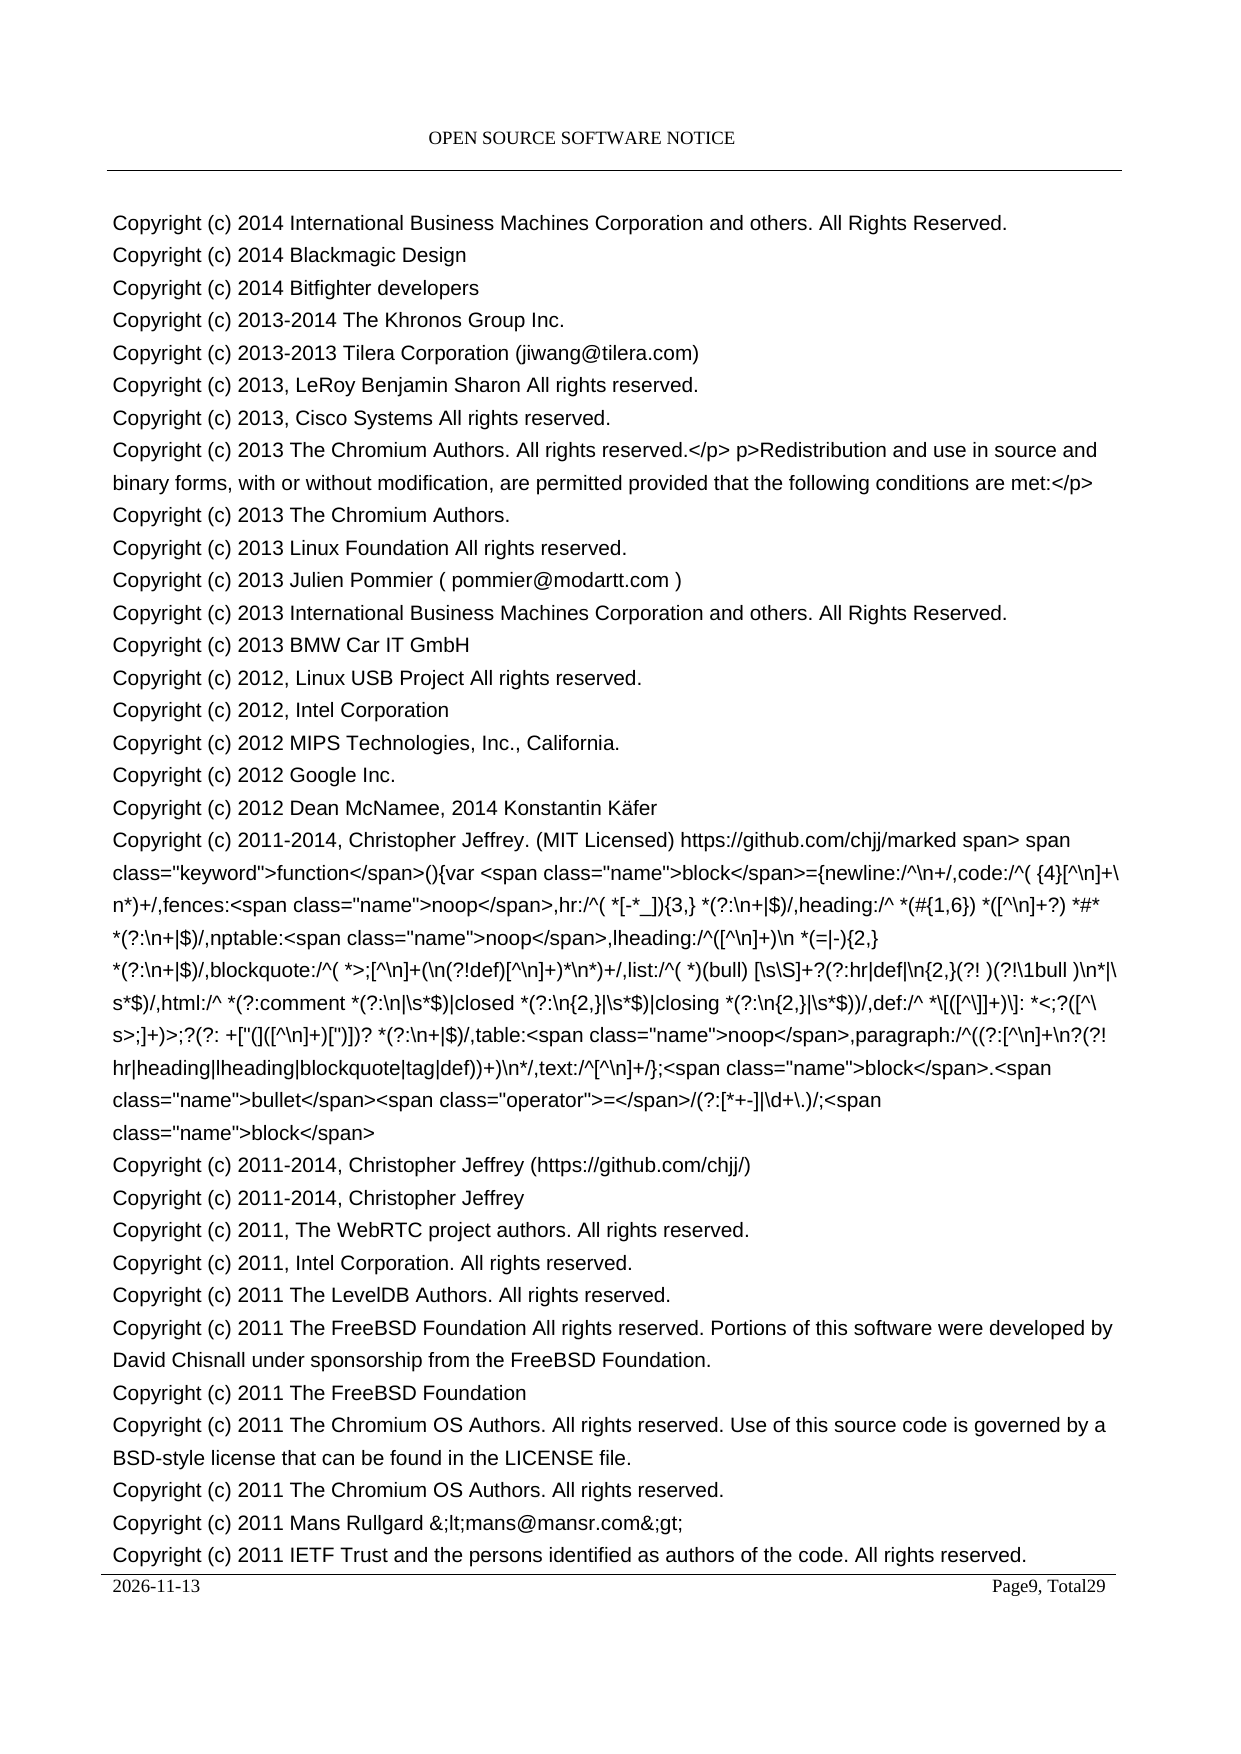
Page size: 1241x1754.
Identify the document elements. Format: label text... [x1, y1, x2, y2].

text Copyright (c) 2011-2014, Christopher Jeffrey [112, 1181, 1128, 1214]
text Copyright (c) 2014 Blackmagic Design [112, 239, 1128, 271]
text Copyright (c) 2011 Mans Rullgard &;lt;mans@mansr.com&;gt; [112, 1506, 1128, 1539]
text Copyright (c) 2013 BMW Car IT GmbH [112, 629, 1128, 661]
text Copyright (c) 2014 International Business Machines Corporation and others. All Rights Reserved. [112, 206, 1128, 239]
text Copyright (c) 2011, The WebRTC project authors. All rights reserved. [112, 1214, 1128, 1246]
text Copyright (c) 2011 The Chromium OS Authors. All rights reserved. Use of this source code is governed by a BSD-style license that can be found in the LICENSE file. [112, 1409, 1128, 1474]
text Copyright (c) 2013, Cisco Systems All rights reserved. [112, 401, 1128, 434]
text Copyright (c) 2013 Linux Foundation All rights reserved. [112, 531, 1128, 564]
text Copyright (c) 2013, LeRoy Benjamin Sharon All rights reserved. [112, 369, 1128, 401]
text Copyright (c) 2013 Julien Pommier ( pommier@modartt.com ) [112, 564, 1128, 596]
text Copyright (c) 2011, Intel Corporation. All rights reserved. [112, 1246, 1128, 1279]
text Copyright (c) 2013-2013 Tilera Corporation (jiwang@tilera.com) [112, 336, 1128, 369]
text Copyright (c) 2013 The Chromium Authors. All rights reserved.</p> p>Redistribution and use in source and binary forms, with or without modification, are permitted provided that the following conditions are met:</p> [112, 434, 1128, 499]
text Copyright (c) 2013-2014 The Khronos Group Inc. [112, 304, 1128, 336]
text Copyright (c) 2013 International Business Machines Corporation and others. All Rights Reserved. [112, 596, 1128, 629]
text Copyright (c) 2013 The Chromium Authors. [112, 499, 1128, 531]
text Copyright (c) 2014 Bitfighter developers [112, 271, 1128, 304]
text Copyright (c) 2011-2014, Christopher Jeffrey. (MIT Licensed) https://github.com/chjj/marked span> span class="keyword">function</span>(){var <span class="name">block</span>={newline:/^\n+/,code:/^( {4}[^\n]+\n*)+/,fences:<span class="name">noop</span>,hr:/^( *[-*_]){3,} *(?:\n+|$)/,heading:/^ *(#{1,6}) *([^\n]+?) *#* *(?:\n+|$)/,nptable:<span class="name">noop</span>,lheading:/^([^\n]+)\n *(=|-){2,} *(?:\n+|$)/,blockquote:/^( *>;[^\n]+(\n(?!def)[^\n]+)*\n*)+/,list:/^( *)(bull) [\s\S]+?(?:hr|def|\n{2,}(?! )(?!\1bull )\n*|\s*$)/,html:/^ *(?:comment *(?:\n|\s*$)|closed *(?:\n{2,}|\s*$)|closing *(?:\n{2,}|\s*$))/,def:/^ *\[([^\]]+)\]: *<;?([^\s>;]+)>;?(?: +["(]([^\n]+)[")])? *(?:\n+|$)/,table:<span class="name">noop</span>,paragraph:/^((?:[^\n]+\n?(?!hr|heading|lheading|blockquote|tag|def))+)\n*/,text:/^[^\n]+/};<span class="name">block</span>.<span class="name">bullet</span><span class="operator">=</span>/(?:[*+-]|\d+\.)/;<span class="name">block</span> [112, 824, 1128, 1149]
text Copyright (c) 2011 The Chromium OS Authors. All rights reserved. [112, 1474, 1128, 1506]
text Copyright (c) 2012 Dean McNamee, 2014 Konstantin Käfer [112, 791, 1128, 824]
text Copyright (c) 2012 MIPS Technologies, Inc., California. [112, 726, 1128, 759]
text Copyright (c) 2011-2014, Christopher Jeffrey (https://github.com/chjj/) [112, 1149, 1128, 1181]
text Copyright (c) 2011 The FreeBSD Foundation [112, 1376, 1128, 1409]
text Copyright (c) 2012, Intel Corporation [112, 694, 1128, 726]
text Copyright (c) 2012, Linux USB Project All rights reserved. [112, 661, 1128, 694]
text Copyright (c) 2011 The FreeBSD Foundation All rights reserved. Portions of this software were developed by David Chisnall under sponsorship from the FreeBSD Foundation. [112, 1311, 1128, 1376]
text Copyright (c) 2011 The LevelDB Authors. All rights reserved. [112, 1279, 1128, 1311]
text Copyright (c) 2011 IETF Trust and the persons identified as authors of the code. All rights reserved. [112, 1539, 1128, 1571]
text Copyright (c) 2012 Google Inc. [112, 759, 1128, 791]
